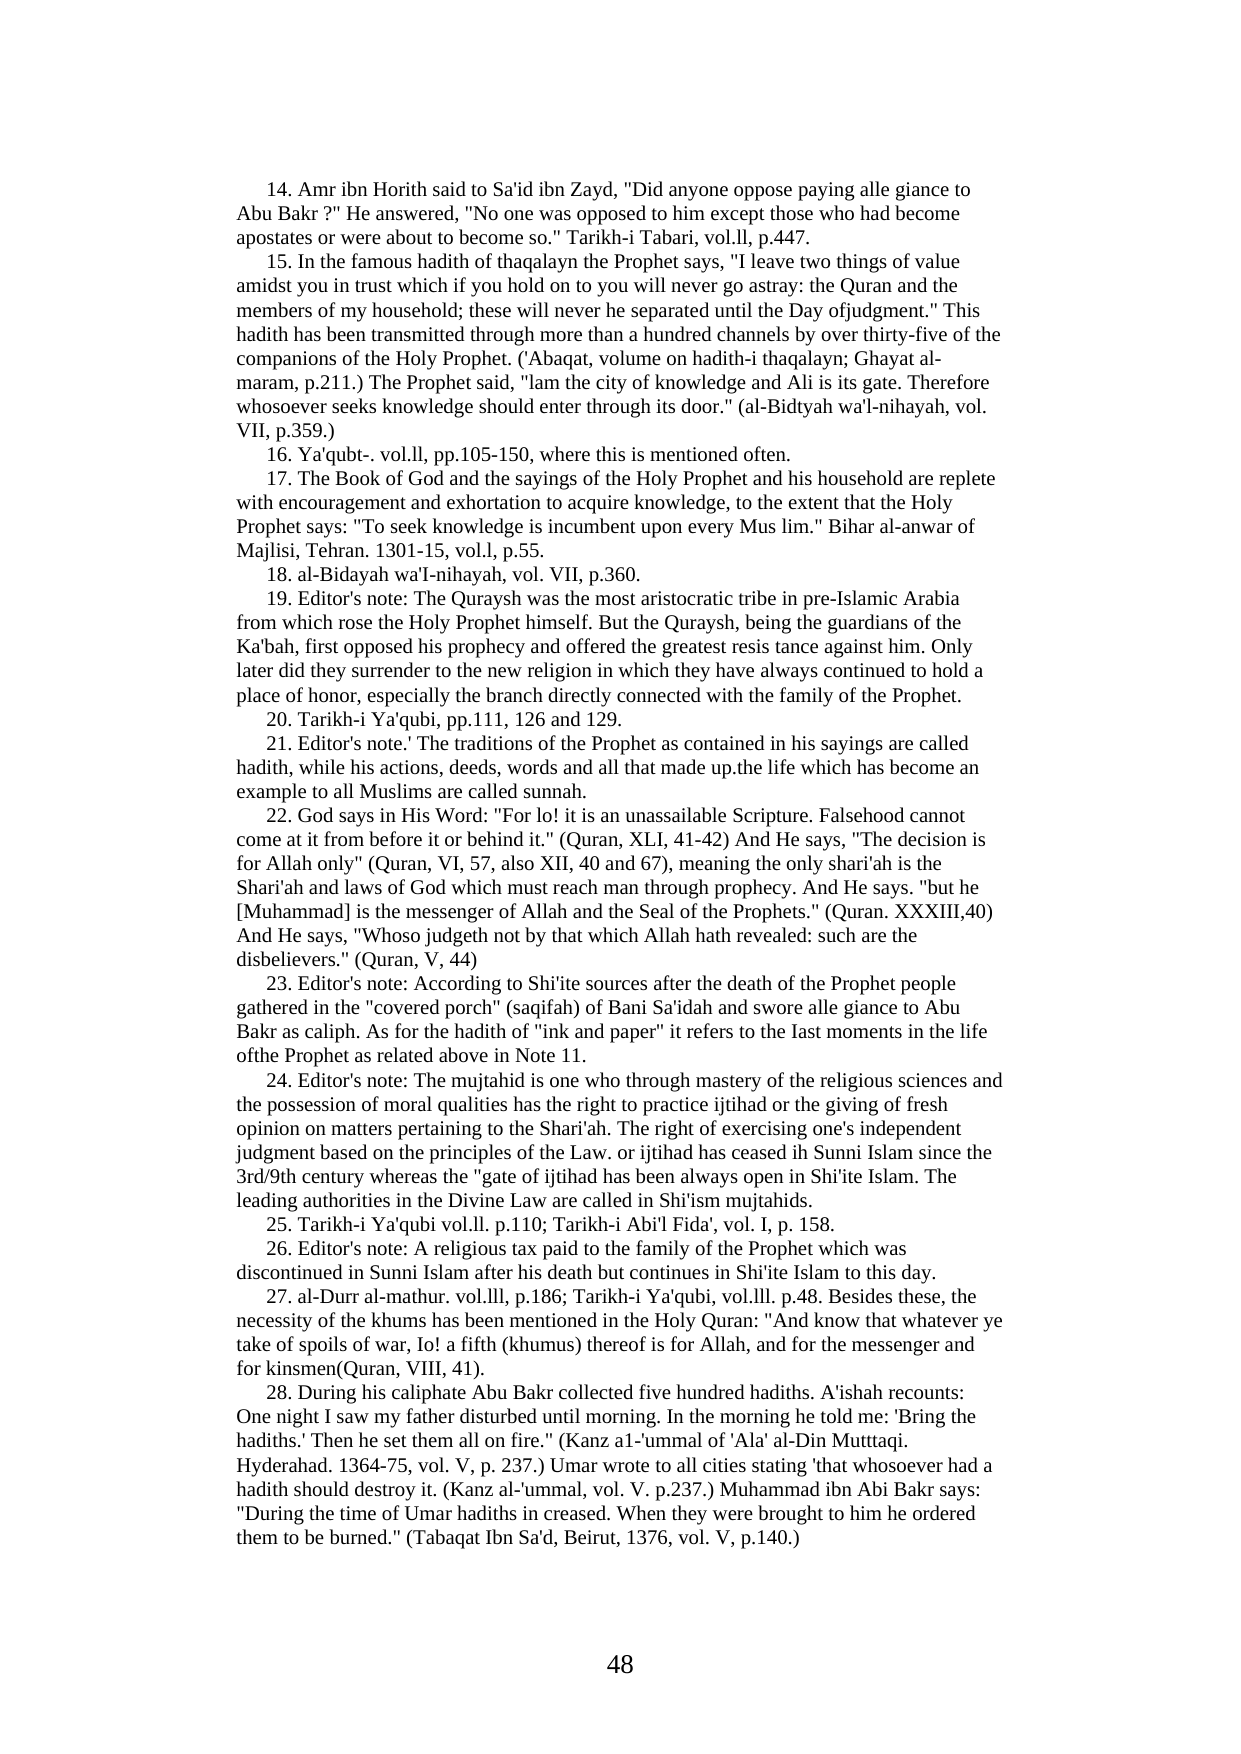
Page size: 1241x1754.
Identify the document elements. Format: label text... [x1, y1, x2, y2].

text 15. In the famous hadith of thaqalayn the Prophet says, "I leave two things of value amidst you in trust which if you hold on to you will never go astray: the Quran and the members of my household; these will never he separated until the Day ofjudgment." This hadith has been transmitted through more than a hundred channels by over thirty-five of the companions of the Holy Prophet. ('Abaqat, volume on hadith-i thaqalayn; Ghayat al-maram, p.211.) The Prophet said, "lam the city of knowledge and Ali is its gate. Therefore whosoever seeks knowledge should enter through its door." (al-Bidtyah wa'l-nihayah, vol. VII, p.359.) [236, 249, 1004, 442]
text 24. Editor's note: The mujtahid is one who through mastery of the religious sciences and the possession of moral qualities has the right to practice ijtihad or the giving of fresh opinion on matters pertaining to the Shari'ah. The right of exercising one's independent judgment based on the principles of the Law. or ijtihad has ceased ih Sunni Islam since the 3rd/9th century whereas the "gate of ijtihad has been always open in Shi'ite Islam. The leading authorities in the Divine Law are called in Shi'ism mujtahids. [236, 1067, 1004, 1212]
text 25. Tarikh-i Ya'qubi vol.ll. p.110; Tarikh-i Abi'l Fida', vol. I, p. 158. [236, 1212, 1004, 1236]
text 21. Editor's note.' The traditions of the Prophet as contained in his sayings are called hadith, while his actions, deeds, words and all that made up.the life which has become an example to all Muslims are called sunnah. [236, 731, 1004, 803]
text 17. The Book of God and the sayings of the Holy Prophet and his household are replete with encouragement and exhortation to acquire knowledge, to the extent that the Holy Prophet says: "To seek knowledge is incumbent upon every Mus lim." Bihar al-anwar of Majlisi, Tehran. 1301-15, vol.l, p.55. [236, 466, 1004, 562]
text 19. Editor's note: The Quraysh was the most aristocratic tribe in pre-Islamic Arabia from which rose the Holy Prophet himself. But the Quraysh, being the guardians of the Ka'bah, first opposed his prophecy and offered the greatest resis tance against him. Only later did they surrender to the new religion in which they have always continued to hold a place of honor, especially the branch directly connected with the family of the Prophet. [236, 586, 1004, 707]
text 22. God says in His Word: "For lo! it is an unassailable Scripture. Falsehood cannot come at it from before it or behind it." (Quran, XLI, 41-42) And He says, "The decision is for Allah only" (Quran, VI, 57, also XII, 40 and 67), meaning the only shari'ah is the Shari'ah and laws of God which must reach man through prophecy. And He says. "but he [Muhammad] is the messenger of Allah and the Seal of the Prophets." (Quran. XXXIII,40) And He says, "Whoso judgeth not by that which Allah hath revealed: such are the disbelievers." (Quran, V, 44) [236, 803, 1004, 971]
text 23. Editor's note: According to Shi'ite sources after the death of the Prophet people gathered in the "covered porch" (saqifah) of Bani Sa'idah and swore alle giance to Abu Bakr as caliph. As for the hadith of "ink and paper" it refers to the Iast moments in the life ofthe Prophet as related above in Note 11. [236, 971, 1004, 1067]
text 16. Ya'qubt-. vol.ll, pp.105-150, where this is mentioned often. [236, 442, 1004, 466]
text 18. al-Bidayah wa'I-nihayah, vol. VII, p.360. [236, 562, 1004, 586]
text 27. al-Durr al-mathur. vol.lll, p.186; Tarikh-i Ya'qubi, vol.lll. p.48. Besides these, the necessity of the khums has been mentioned in the Holy Quran: "And know that whatever ye take of spoils of war, Io! a fifth (khumus) thereof is for Allah, and for the messenger and for kinsmen(Quran, VIII, 41). [236, 1284, 1004, 1380]
text 20. Tarikh-i Ya'qubi, pp.111, 126 and 129. [236, 707, 1004, 731]
text 14. Amr ibn Horith said to Sa'id ibn Zayd, "Did anyone oppose paying alle giance to Abu Bakr ?" He answered, "No one was opposed to him except those who had become apostates or were about to become so." Tarikh-i Tabari, vol.ll, p.447. [236, 177, 1004, 249]
text 28. During his caliphate Abu Bakr collected five hundred hadiths. A'ishah recounts: One night I saw my father disturbed until morning. In the morning he told me: 'Bring the hadiths.' Then he set them all on fire." (Kanz a1-'ummal of 'Ala' al-Din Mutttaqi. Hyderahad. 1364-75, vol. V, p. 237.) Umar wrote to all cities stating 'that whosoever had a hadith should destroy it. (Kanz al-'ummal, vol. V. p.237.) Muhammad ibn Abi Bakr says: "During the time of Umar hadiths in creased. When they were brought to him he ordered them to be burned." (Tabaqat Ibn Sa'd, Beirut, 1376, vol. V, p.140.) [236, 1380, 1004, 1549]
text 26. Editor's note: A religious tax paid to the family of the Prophet which was discontinued in Sunni Islam after his death but continues in Shi'ite Islam to this day. [236, 1236, 1004, 1284]
